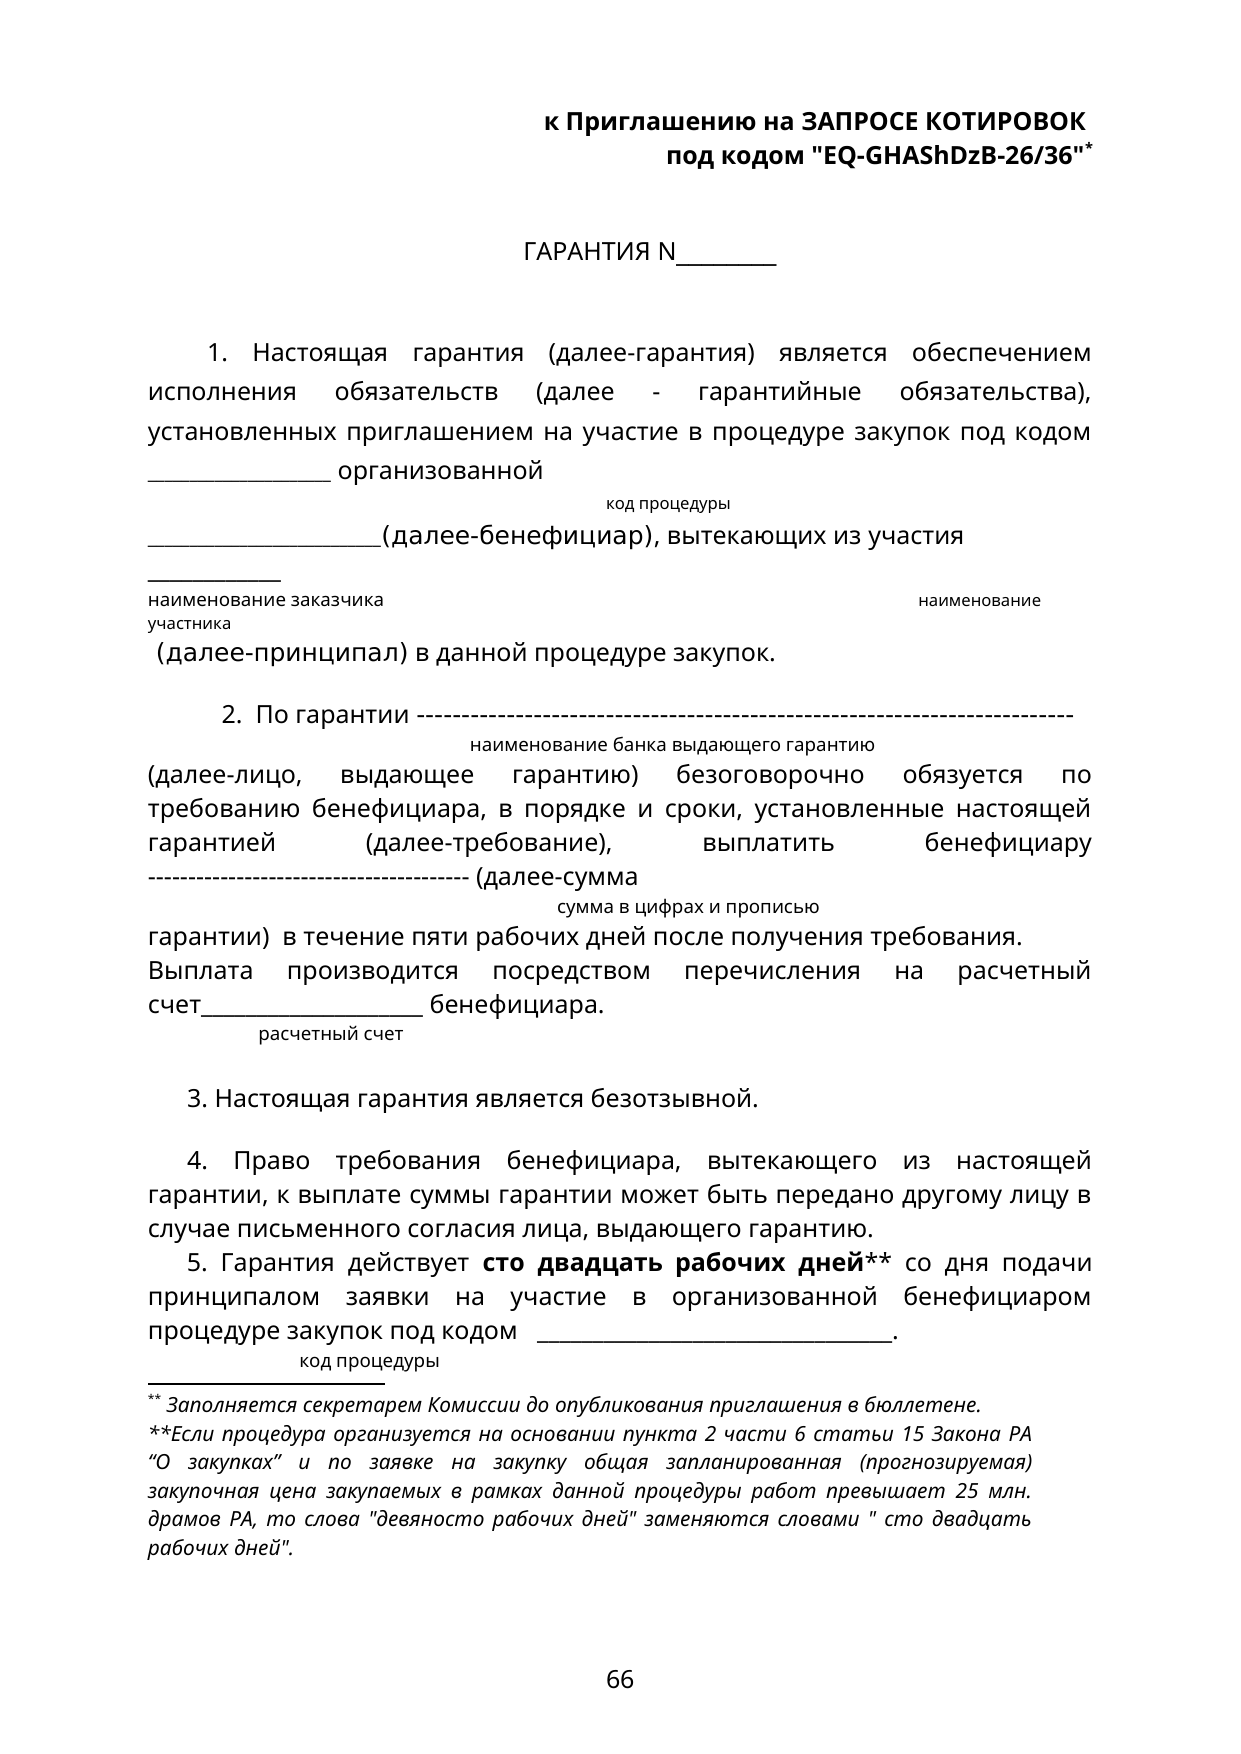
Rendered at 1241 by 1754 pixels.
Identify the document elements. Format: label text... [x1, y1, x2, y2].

text 2. По гарантии ------------------------------------------------------------------------- [148, 697, 1092, 731]
text (далее-лицо, выдающее гарантию) безоговорочно обязуется по требованию бенефициара, в порядке и сроки, установленные настоящей гарантией (далее-требование), выплатить бенефициару ---------------------------------------- (далее-сумма [148, 757, 1092, 893]
text наименование банка выдающего гарантию [148, 731, 1092, 757]
text 4. Право требования бенефициара, вытекающего из настоящей гарантии, к выплате суммы гарантии может быть передано другому лицу в случае письменного согласия лица, выдающего гарантию. [148, 1143, 1092, 1245]
text к Приглашению на ЗАПРОСЕ КОТИРОВОК под кодом "EQ-GHAShDzB-26/36"* [148, 103, 1092, 172]
text наименование заказчика наименование участника [148, 586, 1092, 634]
text 3. Настоящая гарантия является безотзывной. [148, 1080, 1092, 1114]
text (далее-принципал) в данной процедуре закупок. [148, 634, 1092, 668]
text расчетный счет [148, 1021, 1092, 1046]
text Выплата производится посредством перечисления на расчетный счет____________________ бенефициара. [148, 952, 1092, 1021]
text гарантии) в течение пяти рабочих дней после получения требования. [148, 918, 1092, 952]
text ГАРАНТИЯ N________ [148, 233, 1092, 267]
text 5. Гарантия действует сто двадцать рабочих дней** со дня подачи принципалом заявки на участие в организованной бенефициаром процедуре закупок под кодом ________________________________. [148, 1245, 1092, 1347]
text код процедуры [148, 1347, 1092, 1373]
text код процедуры [148, 491, 1092, 514]
text 1. Настоящая гарантия (далее-гарантия) является обеспечением исполнения обязательств (далее - гарантийные обязательства), установленных приглашением на участие в процедуре закупок под кодом ______________________ организованной [148, 335, 1092, 486]
text ____________________________(далее-бенефициар), вытекающих из участия ____________ [148, 518, 1092, 586]
text сумма в цифрах и прописью [148, 893, 1092, 918]
